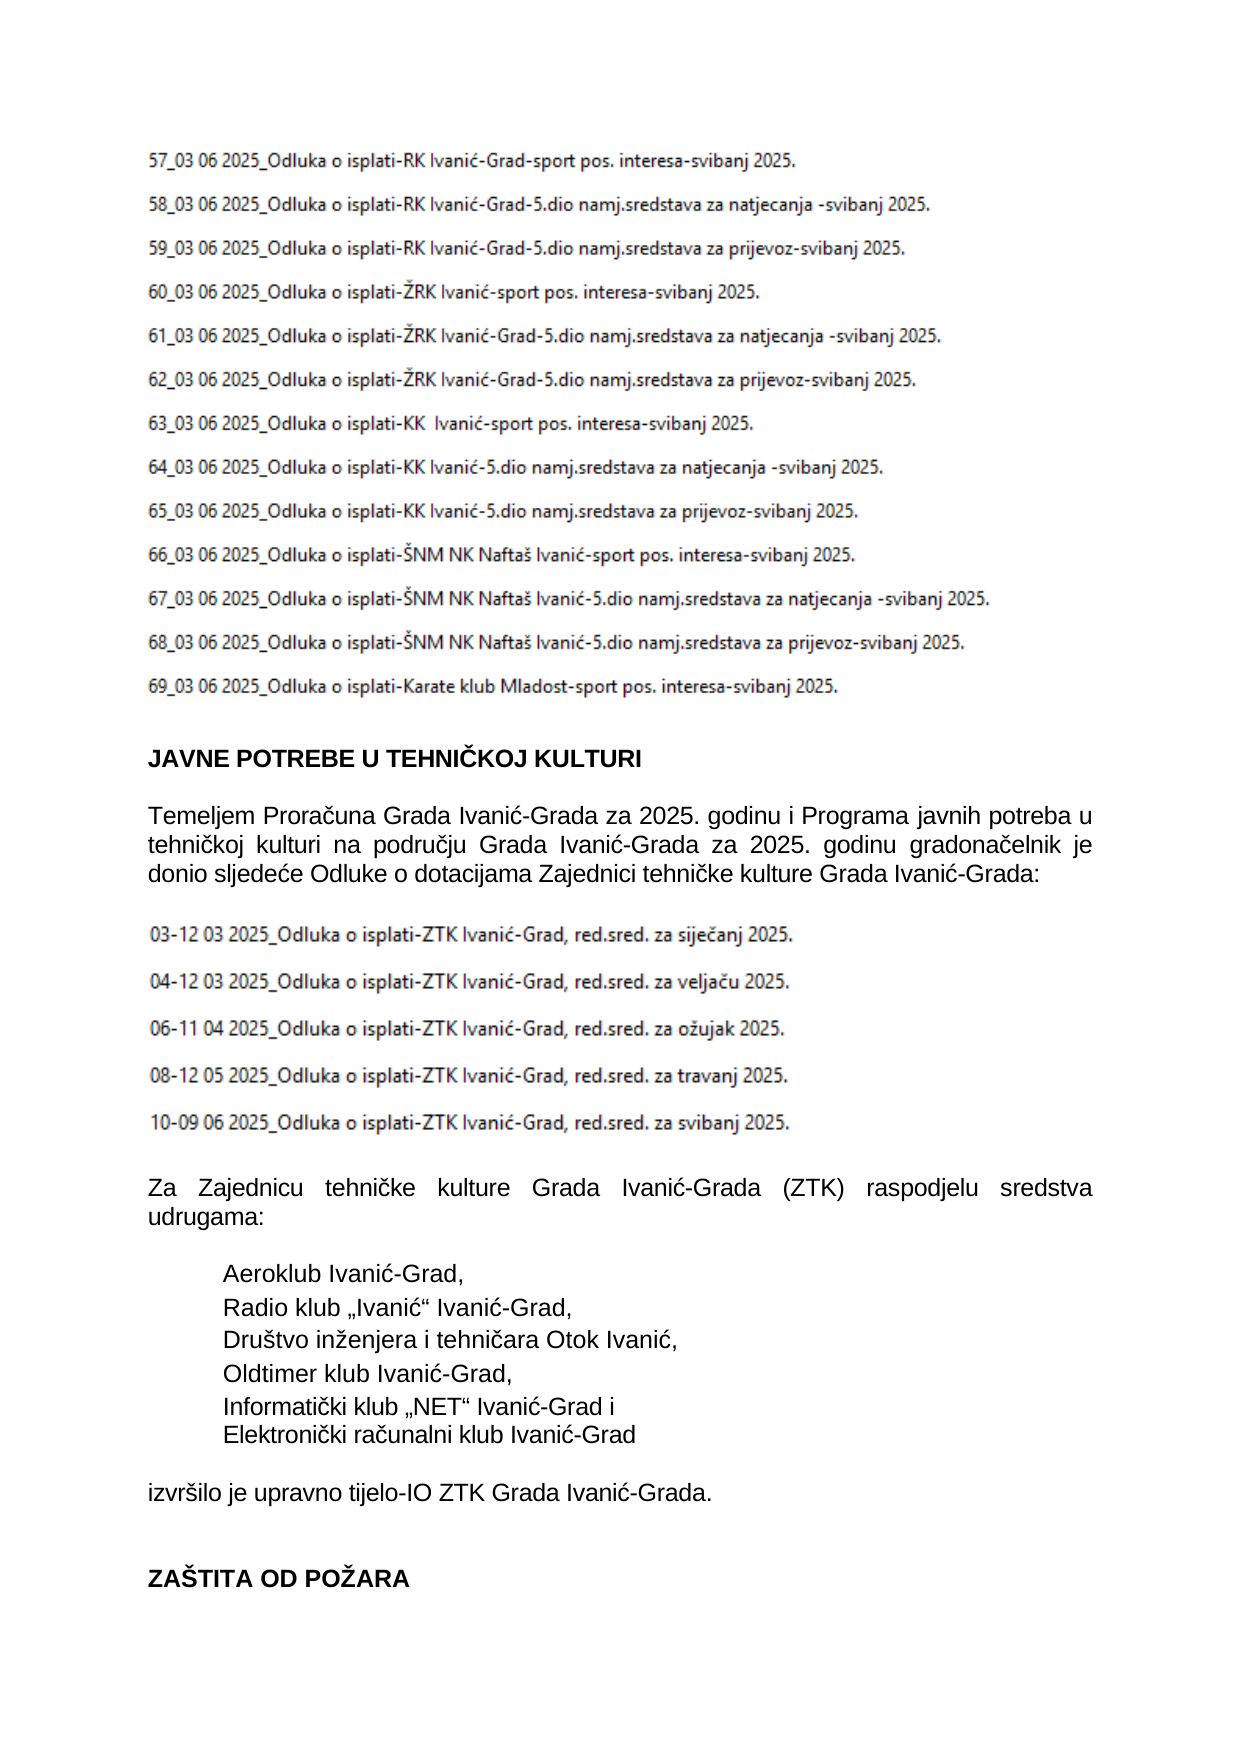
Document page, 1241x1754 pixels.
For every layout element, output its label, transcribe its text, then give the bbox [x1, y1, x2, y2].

text JAVNE POTREBE U TEHNIČKOJ KULTURI [148, 743, 1093, 772]
text ZAŠTITA OD POŽARA [148, 1564, 1093, 1593]
picture [147, 147, 993, 715]
text Temeljem Proračuna Grada Ivanić-Grada za 2025. godinu i Programa javnih potreba u tehničkoj kulturi na području Grada Ivanić-Grada za 2025. godinu gradonačelnik je donio sljedeće Odluke o dotacijama Zajednici tehničke kulture Grada Ivanić-Grada: [148, 801, 1093, 887]
text Aeroklub Ivanić-Grad, [223, 1259, 1093, 1288]
text Društvo inženjera i tehničara Otok Ivanić, [223, 1326, 1093, 1354]
text Oldtimer klub Ivanić-Grad, [223, 1358, 1093, 1387]
text Elektronički računalni klub Ivanić-Grad [223, 1420, 1093, 1449]
text izvršilo je upravno tijelo-IO ZTK Grada Ivanić-Grada. [148, 1478, 1093, 1507]
text Za Zajednicu tehničke kulture Grada Ivanić-Grada (ZTK) raspodjelu sredstva udrugama: [148, 1173, 1093, 1231]
picture [147, 916, 820, 1145]
text Radio klub „Ivanić“ Ivanić-Grad, [223, 1292, 1093, 1321]
text Informatički klub „NET“ Ivanić-Grad i [223, 1392, 1093, 1420]
